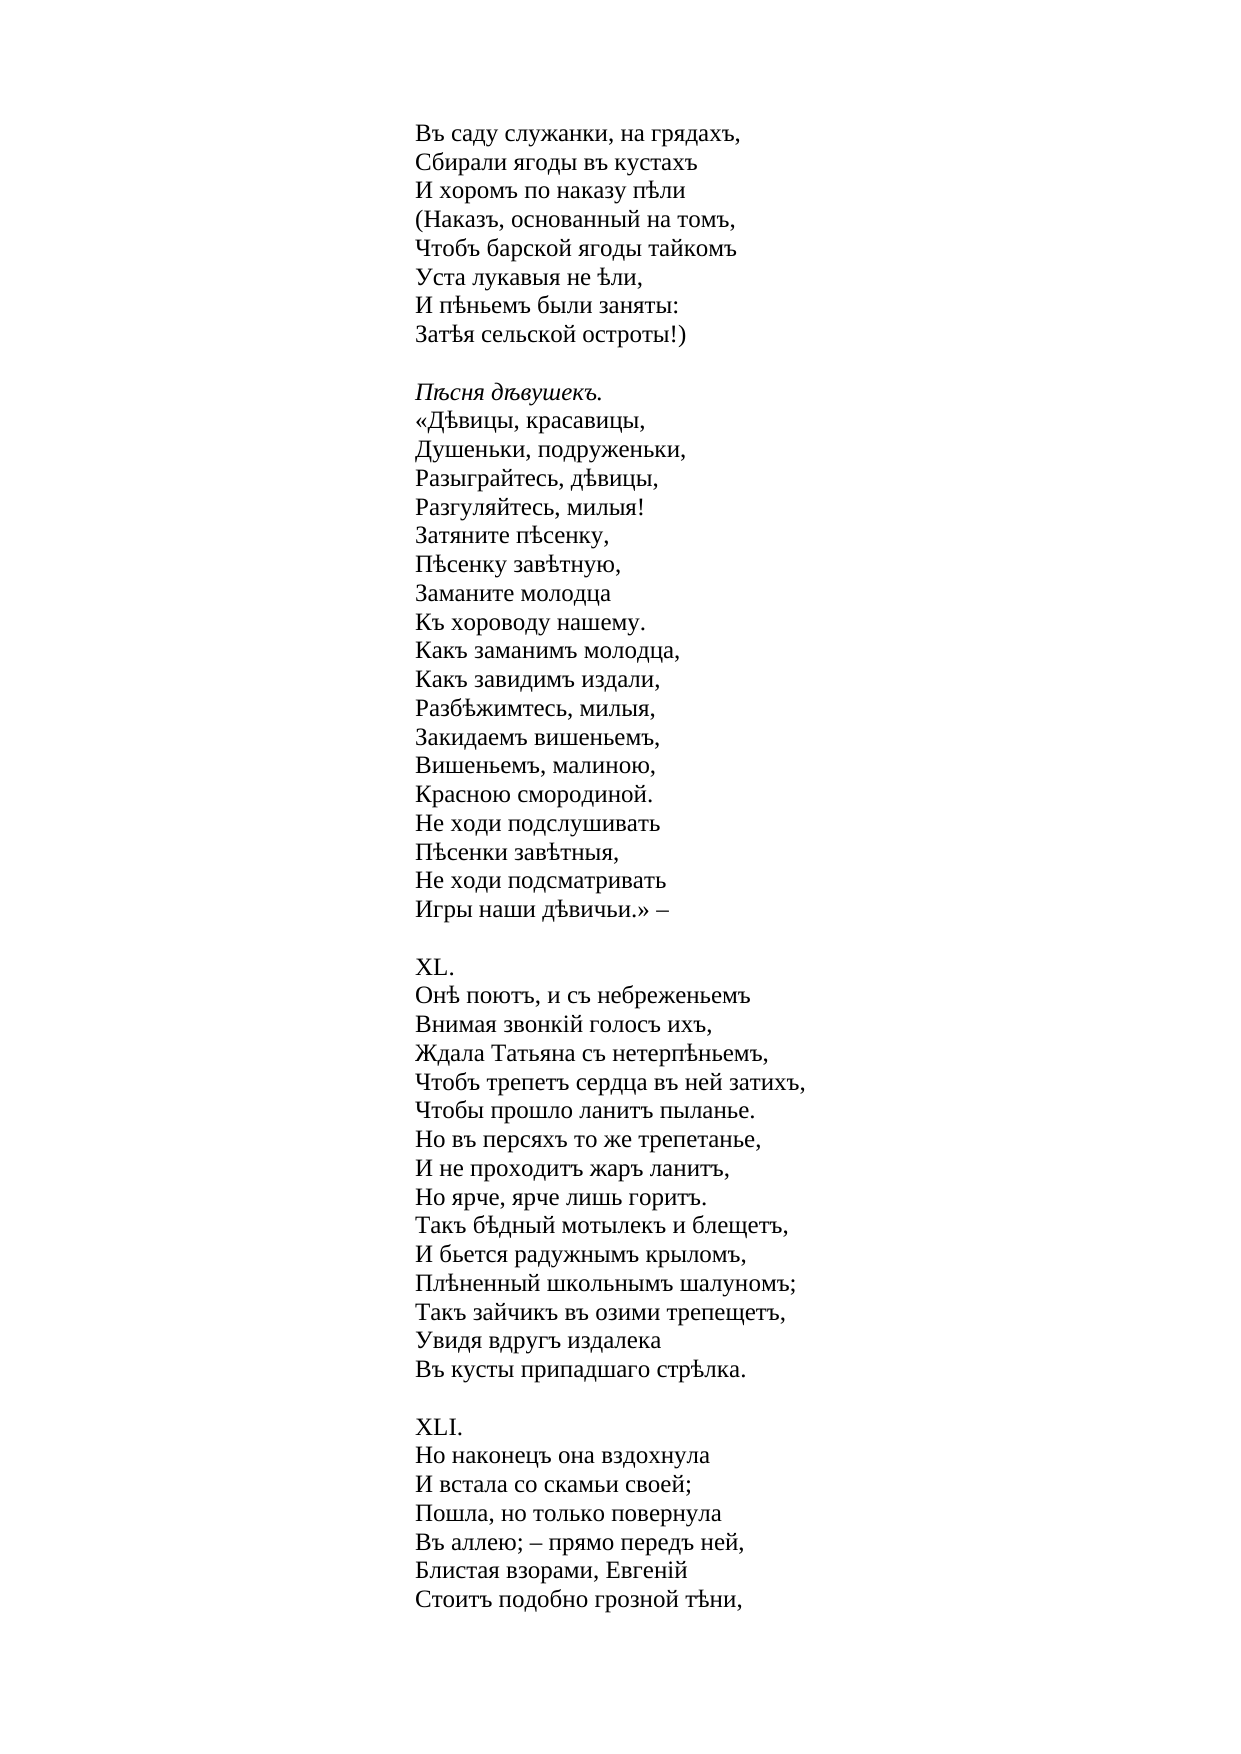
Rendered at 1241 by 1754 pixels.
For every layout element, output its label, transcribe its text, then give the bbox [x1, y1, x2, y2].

text Такъ зайчикъ въ озими трепещетъ, [356, 1297, 1089, 1326]
text Вишеньемъ, малиною, [356, 751, 1089, 779]
text Уста лукавыя не ѣли, [356, 262, 1089, 291]
text И пѣньемъ были заняты: [356, 291, 1089, 319]
text Разгуляйтесь, милыя! [356, 492, 1089, 521]
text Чтобъ барской ягоды тайкомъ [356, 233, 1089, 262]
text Внимая звонкій голосъ ихъ, [356, 1009, 1089, 1038]
text Разбѣжимтесь, милыя, [356, 693, 1089, 722]
text И хоромъ по наказу пѣли [356, 176, 1089, 204]
text Въ аллею; – прямо передъ ней, [356, 1527, 1089, 1556]
text Какъ завидимъ издали, [356, 664, 1089, 693]
text Блистая взорами, Евгеній [356, 1556, 1089, 1584]
text Красною смородиной. [356, 779, 1089, 808]
text Но въ персяхъ то же трепетанье, [356, 1124, 1089, 1153]
text Онѣ поютъ, и съ небреженьемъ [356, 981, 1089, 1009]
text Чтобъ трепетъ сердца въ ней затихъ, [356, 1067, 1089, 1096]
text Какъ заманимъ молодца, [356, 636, 1089, 664]
text И бьется радужнымъ крыломъ, [356, 1239, 1089, 1268]
text Игры наши дѣвичьи.» – [356, 894, 1089, 923]
text Но наконецъ она вздохнула [356, 1441, 1089, 1469]
text Душеньки, подруженьки, [356, 434, 1089, 463]
text Въ кусты припадшаго стрѣлка. [356, 1354, 1089, 1383]
text (Наказъ, основанный на томъ, [356, 204, 1089, 233]
text Пошла, но только повернула [356, 1498, 1089, 1527]
text Пѣсня дѣвушекъ. [356, 377, 1089, 406]
text Пѣсенки завѣтныя, [356, 837, 1089, 866]
text Не ходи подслушивать [356, 808, 1089, 837]
text И не проходитъ жаръ ланитъ, [356, 1153, 1089, 1182]
text Но ярче, ярче лишь горитъ. [356, 1182, 1089, 1211]
text Затѣя сельской остроты!) [356, 319, 1089, 348]
text Плѣненный школьнымъ шалуномъ; [356, 1268, 1089, 1297]
text XL. [356, 952, 1089, 981]
text Заманите молодца [356, 578, 1089, 607]
text XLI. [356, 1412, 1089, 1441]
text Чтобы прошло ланитъ пыланье. [356, 1096, 1089, 1124]
text Въ саду служанки, на грядахъ, [356, 118, 1089, 147]
text Стоитъ подобно грозной тѣни, [356, 1584, 1089, 1613]
text Увидя вдругъ издалека [356, 1326, 1089, 1354]
text Затяните пѣсенку, [356, 521, 1089, 549]
text Не ходи подсматривать [356, 866, 1089, 894]
text Къ хороводу нашему. [356, 607, 1089, 636]
text Пѣсенку завѣтную, [356, 549, 1089, 578]
text Разыграйтесь, дѣвицы, [356, 463, 1089, 492]
text Ждала Татьяна съ нетерпѣньемъ, [356, 1038, 1089, 1067]
text Такъ бѣдный мотылекъ и блещетъ, [356, 1211, 1089, 1239]
text Закидаемъ вишеньемъ, [356, 722, 1089, 751]
text Сбирали ягоды въ кустахъ [356, 147, 1089, 176]
text «Дѣвицы, красавицы, [356, 406, 1089, 434]
text И встала со скамьи своей; [356, 1469, 1089, 1498]
